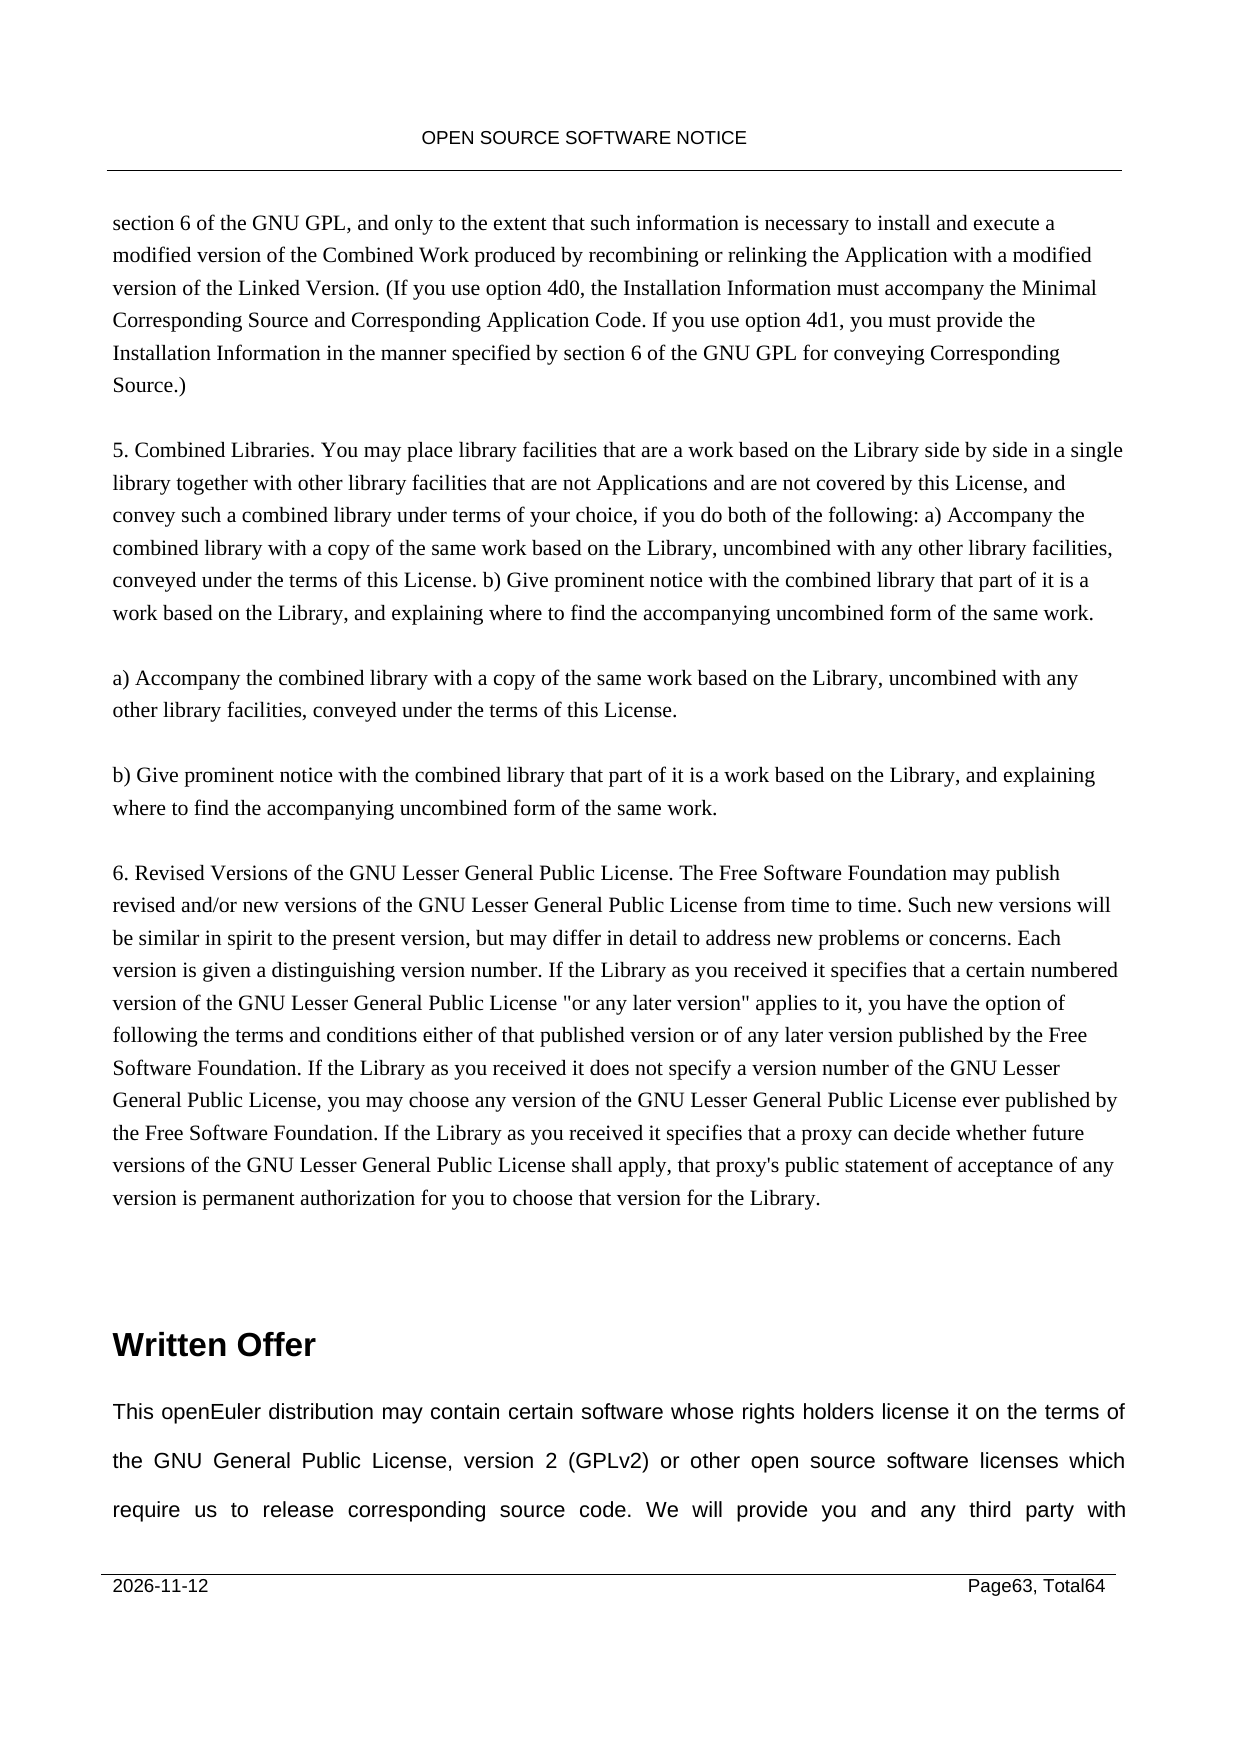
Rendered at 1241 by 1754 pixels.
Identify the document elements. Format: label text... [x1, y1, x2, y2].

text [112, 1396, 1128, 1526]
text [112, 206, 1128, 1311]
text Written Offer [112, 1311, 1128, 1376]
